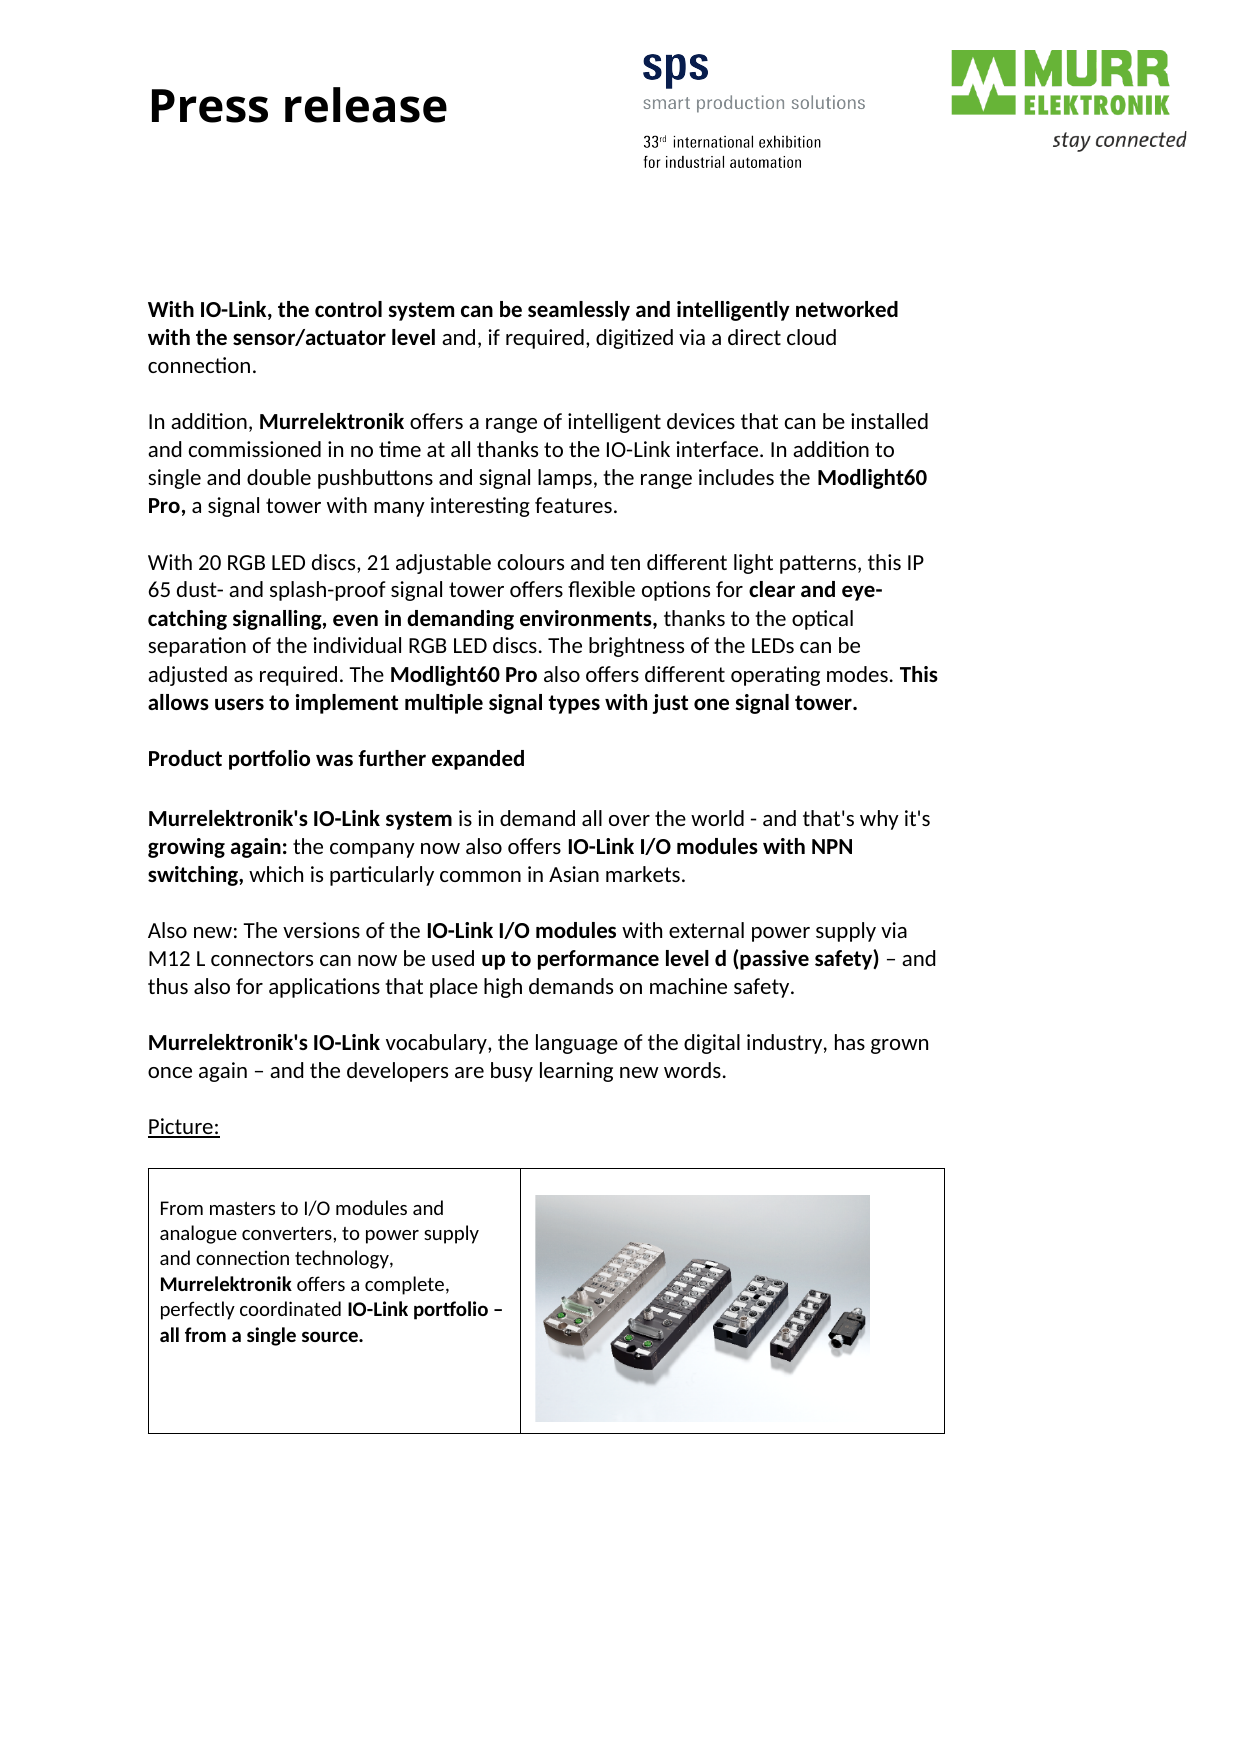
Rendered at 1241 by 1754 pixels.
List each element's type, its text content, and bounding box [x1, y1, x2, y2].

picture [535, 1195, 870, 1422]
text With IO-Link, the control system can be seamlessly and intelligently networked with the sensor/actuator level and, if required, digitized via a direct cloud connection. [148, 295, 945, 379]
text In addition, Murrelektronik offers a range of intelligent devices that can be installed and commissioned in no time at all thanks to the IO-Link interface. In addition to single and double pushbuttons and signal lamps, the range includes the Modlight60 Pro, a signal tower with many interesting features. [148, 407, 945, 519]
text Also new: The versions of the IO-Link I/O modules with external power supply via M12 L connectors can now be used up to performance level d (passive safety) – and thus also for applications that place high demands on machine safety. [148, 916, 945, 1000]
text Product portfolio was further expanded [148, 744, 945, 772]
text Murrelektronik's IO-Link vocabulary, the language of the digital industry, has grown once again – and the developers are busy learning new words. [148, 1028, 945, 1084]
table_header [521, 1169, 944, 1433]
text Murrelektronik's IO-Link system is in demand all over the world - and that's why it's growing again: the company now also offers IO-Link I/O modules with NPN switching, which is particularly common in Asian markets. [148, 804, 945, 888]
picture [951, 50, 1187, 152]
picture [643, 54, 865, 168]
text Picture: [148, 1112, 945, 1140]
table_header From masters to I/O modules and analogue converters, to power supply and connection technology, Murrelektronik offers a complete, perfectly coordinated IO-Link portfolio – all from a single source. [149, 1169, 520, 1433]
text With 20 RGB LED discs, 21 adjustable colours and ten different light patterns, this IP 65 dust- and splash-proof signal tower offers flexible options for clear and eye-catching signalling, even in demanding environments, thanks to the optical separation of the individual RGB LED discs. The brightness of the LEDs can be adjusted as required. The Modlight60 Pro also offers different operating modes. This allows users to implement multiple signal types with just one signal tower. [148, 548, 945, 716]
